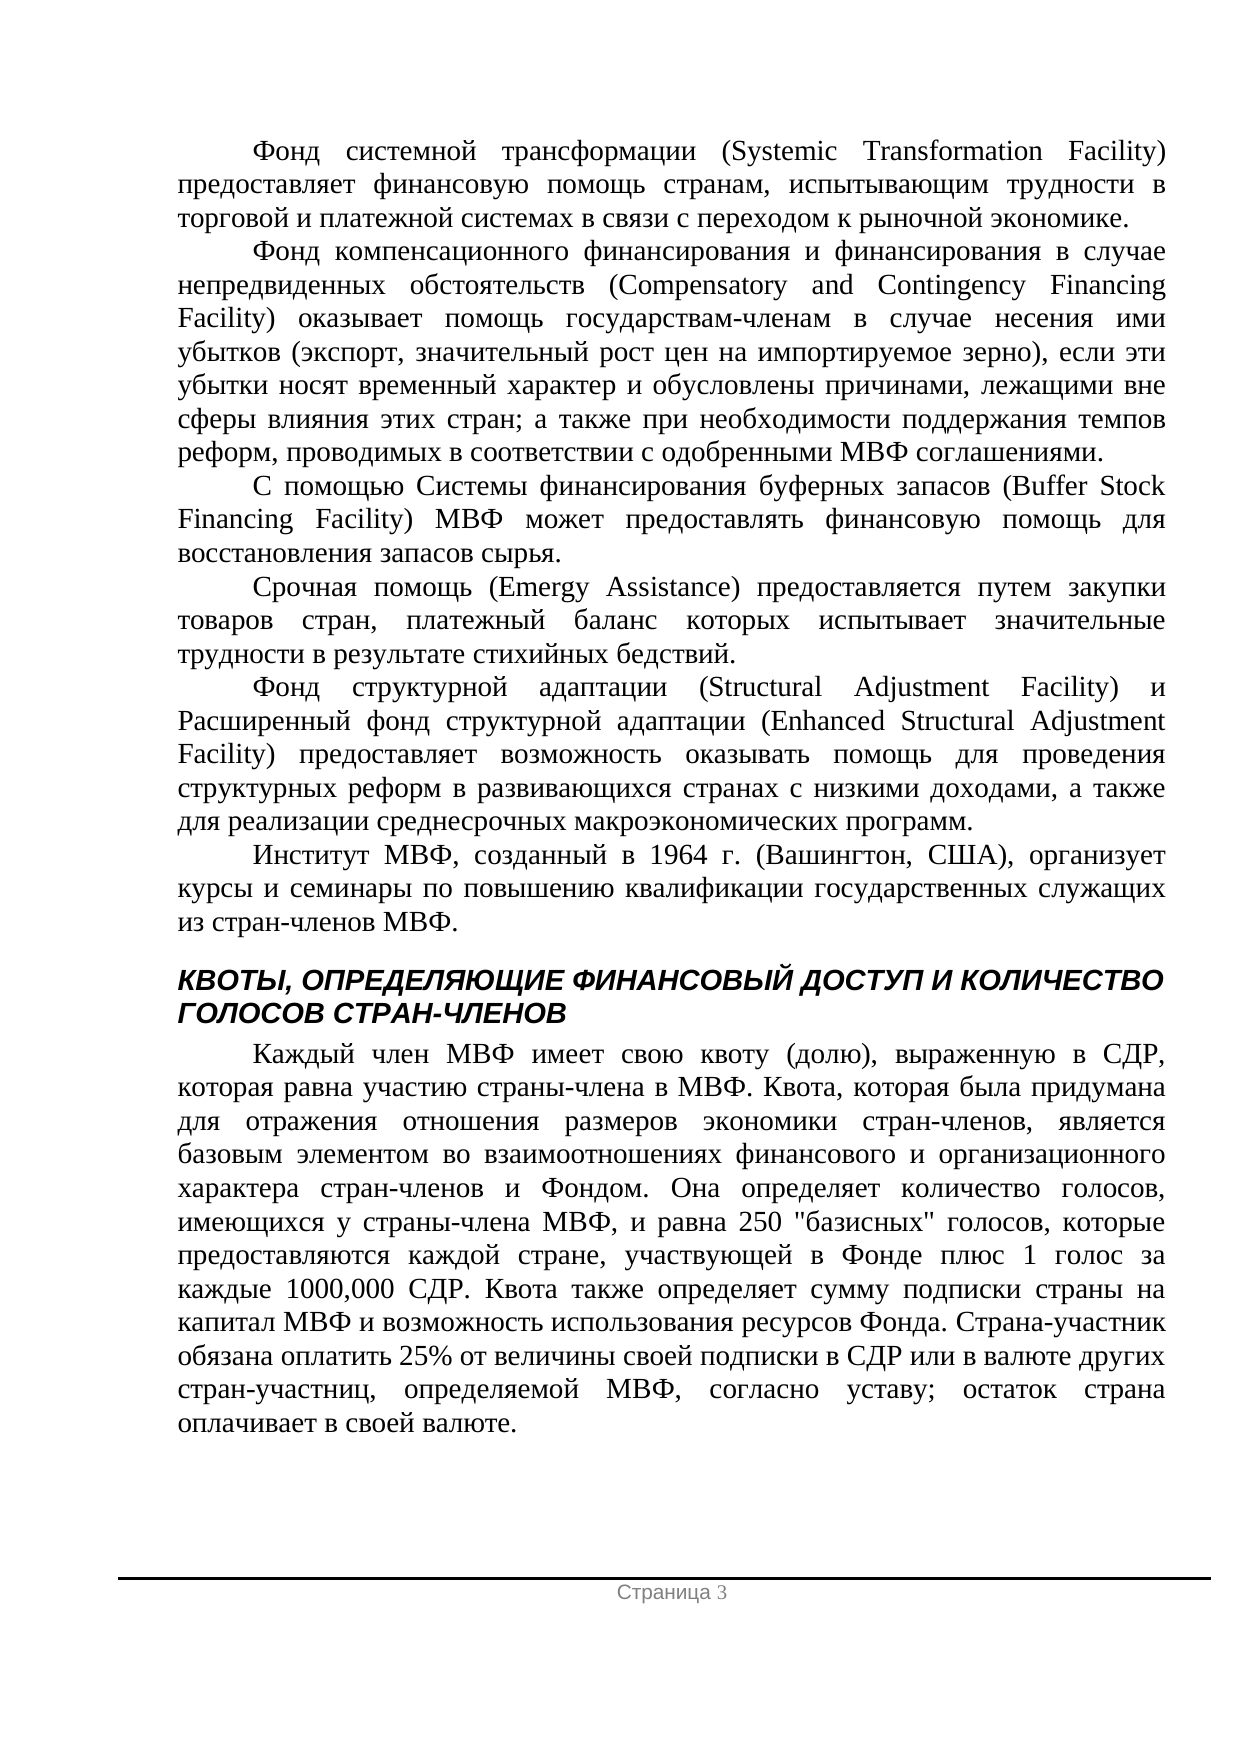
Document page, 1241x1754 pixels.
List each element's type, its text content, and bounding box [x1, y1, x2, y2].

text Каждый член МВФ имеет свою квоту (долю), выраженную в СДР, которая равна участию страны-члена в МВФ. Квота, которая была придумана для отражения отношения размеров экономики стран-членов, является базовым элементом во взаимоотношениях финансового и организационного характера стран-членов и Фондом. Она определяет количество голосов, имеющихся у страны-члена МВФ, и равна 250 "базисных" голосов, которые предоставляются каждой стране, участвующей в Фонде плюс 1 голос за каждые 1000,000 СДР. Квота также определяет сумму подписки страны на капитал МВФ и возможность использования ресурсов Фонда. Страна-участник обязана оплатить 25% от величины своей подписки в СДР или в валюте других стран-участниц, определяемой МВФ, согласно уставу; остаток страна оплачивает в своей валюте. [177, 1036, 1166, 1439]
text С помощью Системы финансирования буферных запасов (Buffer Stock Financing Facility) МВФ может предоставлять финансовую помощь для восстановления запасов сырья. [177, 468, 1166, 569]
text Институт МВФ, созданный в 1964 г. (Вашингтон, США), организует курсы и семинары по повышению квалификации государственных служащих из стран-членов МВФ. [177, 837, 1166, 938]
text Срочная помощь (Emergy Assistance) предоставляется путем закупки товаров стран, платежный баланс которых испытывает значительные трудности в результате стихийных бедствий. [177, 569, 1166, 669]
text Фонд системной трансформации (Systemic Transformation Facility) предоставляет финансовую помощь странам, испытывающим трудности в торговой и платежной системах в связи с переходом к рыночной экономике. [177, 133, 1166, 233]
text КВОТЫ, ОПРЕДЕЛЯЮЩИЕ ФИНАНСОВЫЙ ДОСТУП И КОЛИЧЕСТВО ГОЛОСОВ СТРАН-ЧЛЕНОВ [177, 963, 1166, 1030]
text Фонд компенсационного финансирования и финансирования в случае непредвиденных обстоятельств (Compensatory and Contingency Financing Facility) оказывает помощь государствам-членам в случае несения ими убытков (экспорт, значительный рост цен на импортируемое зерно), если эти убытки носят временный характер и обусловлены причинами, лежащими вне сферы влияния этих стран; а также при необходимости поддержания темпов реформ, проводимых в соответствии с одобренными МВФ соглашениями. [177, 233, 1166, 468]
text Фонд структурной адаптации (Structural Adjustment Facility) и Расширенный фонд структурной адаптации (Enhanced Structural Adjustment Facility) предоставляет возможность оказывать помощь для проведения структурных реформ в развивающихся странах с низкими доходами, а также для реализации среднесрочных макроэкономических программ. [177, 669, 1166, 837]
